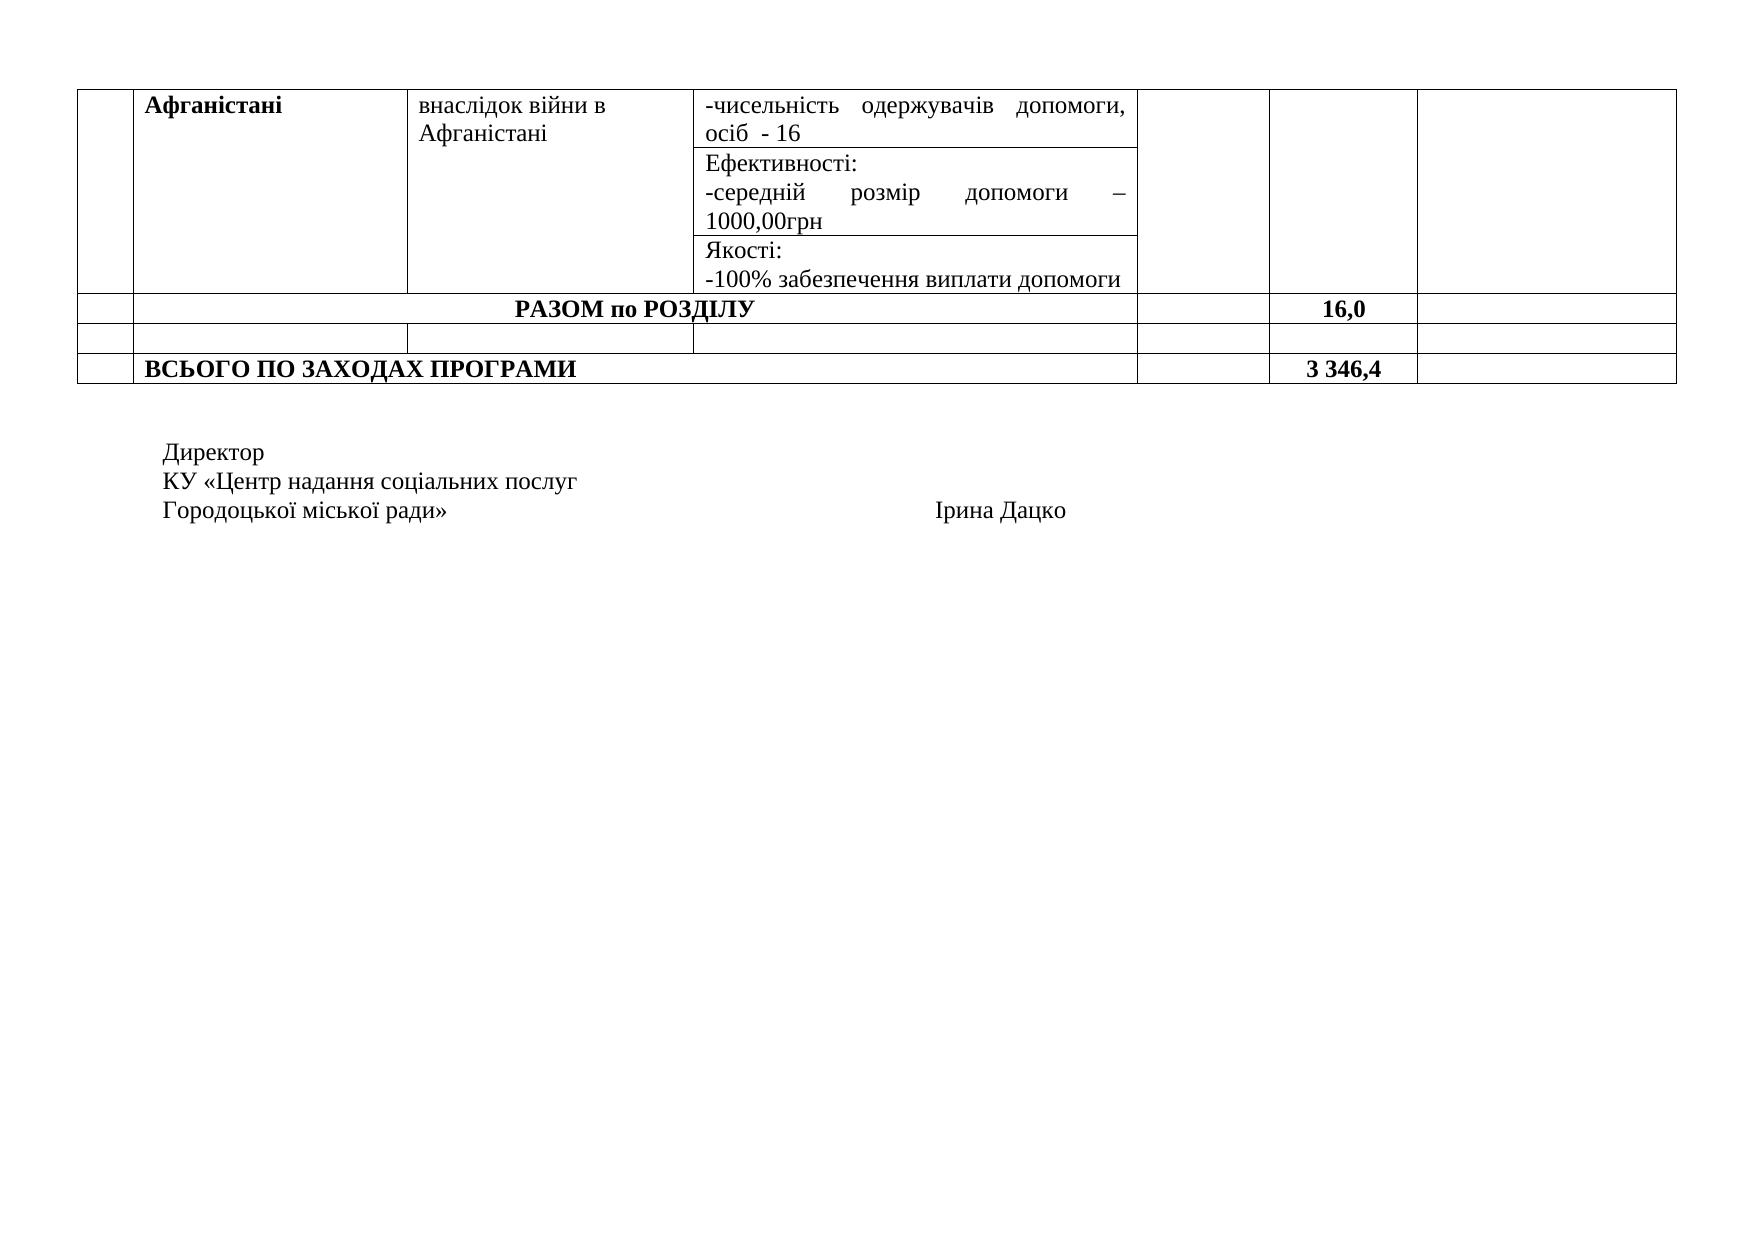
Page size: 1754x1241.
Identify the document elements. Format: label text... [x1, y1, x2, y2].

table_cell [694, 90, 1137, 147]
table_cell [1138, 294, 1269, 323]
table_cell [134, 324, 407, 353]
text Городоцької міської ради» Ірина Дацко [89, 495, 1665, 523]
table_cell [1418, 324, 1676, 353]
table_cell [78, 354, 133, 382]
text Директор [89, 437, 1665, 466]
table_cell [408, 324, 693, 353]
table_cell 3 346,4 [1270, 354, 1417, 382]
table_cell [1418, 354, 1676, 382]
table_cell [1138, 354, 1269, 382]
text КУ «Центр надання соціальних послуг [89, 466, 1665, 495]
table_cell [1418, 294, 1676, 323]
table_cell [78, 294, 133, 323]
table_cell [1138, 324, 1269, 353]
table_cell Ефективності: -середній розмір допомоги – 1000,00грн [694, 148, 1137, 234]
table_cell РАЗОМ по РОЗДІЛУ [134, 294, 1137, 323]
table_cell [78, 324, 133, 353]
table_cell 16,0 [1270, 294, 1417, 323]
table_cell Якості: -100% забезпечення виплати допомоги [694, 236, 1137, 293]
table_cell [694, 324, 1137, 353]
table_cell ВСЬОГО ПО ЗАХОДАХ ПРОГРАМИ [134, 354, 1137, 382]
table_cell [1270, 324, 1417, 353]
